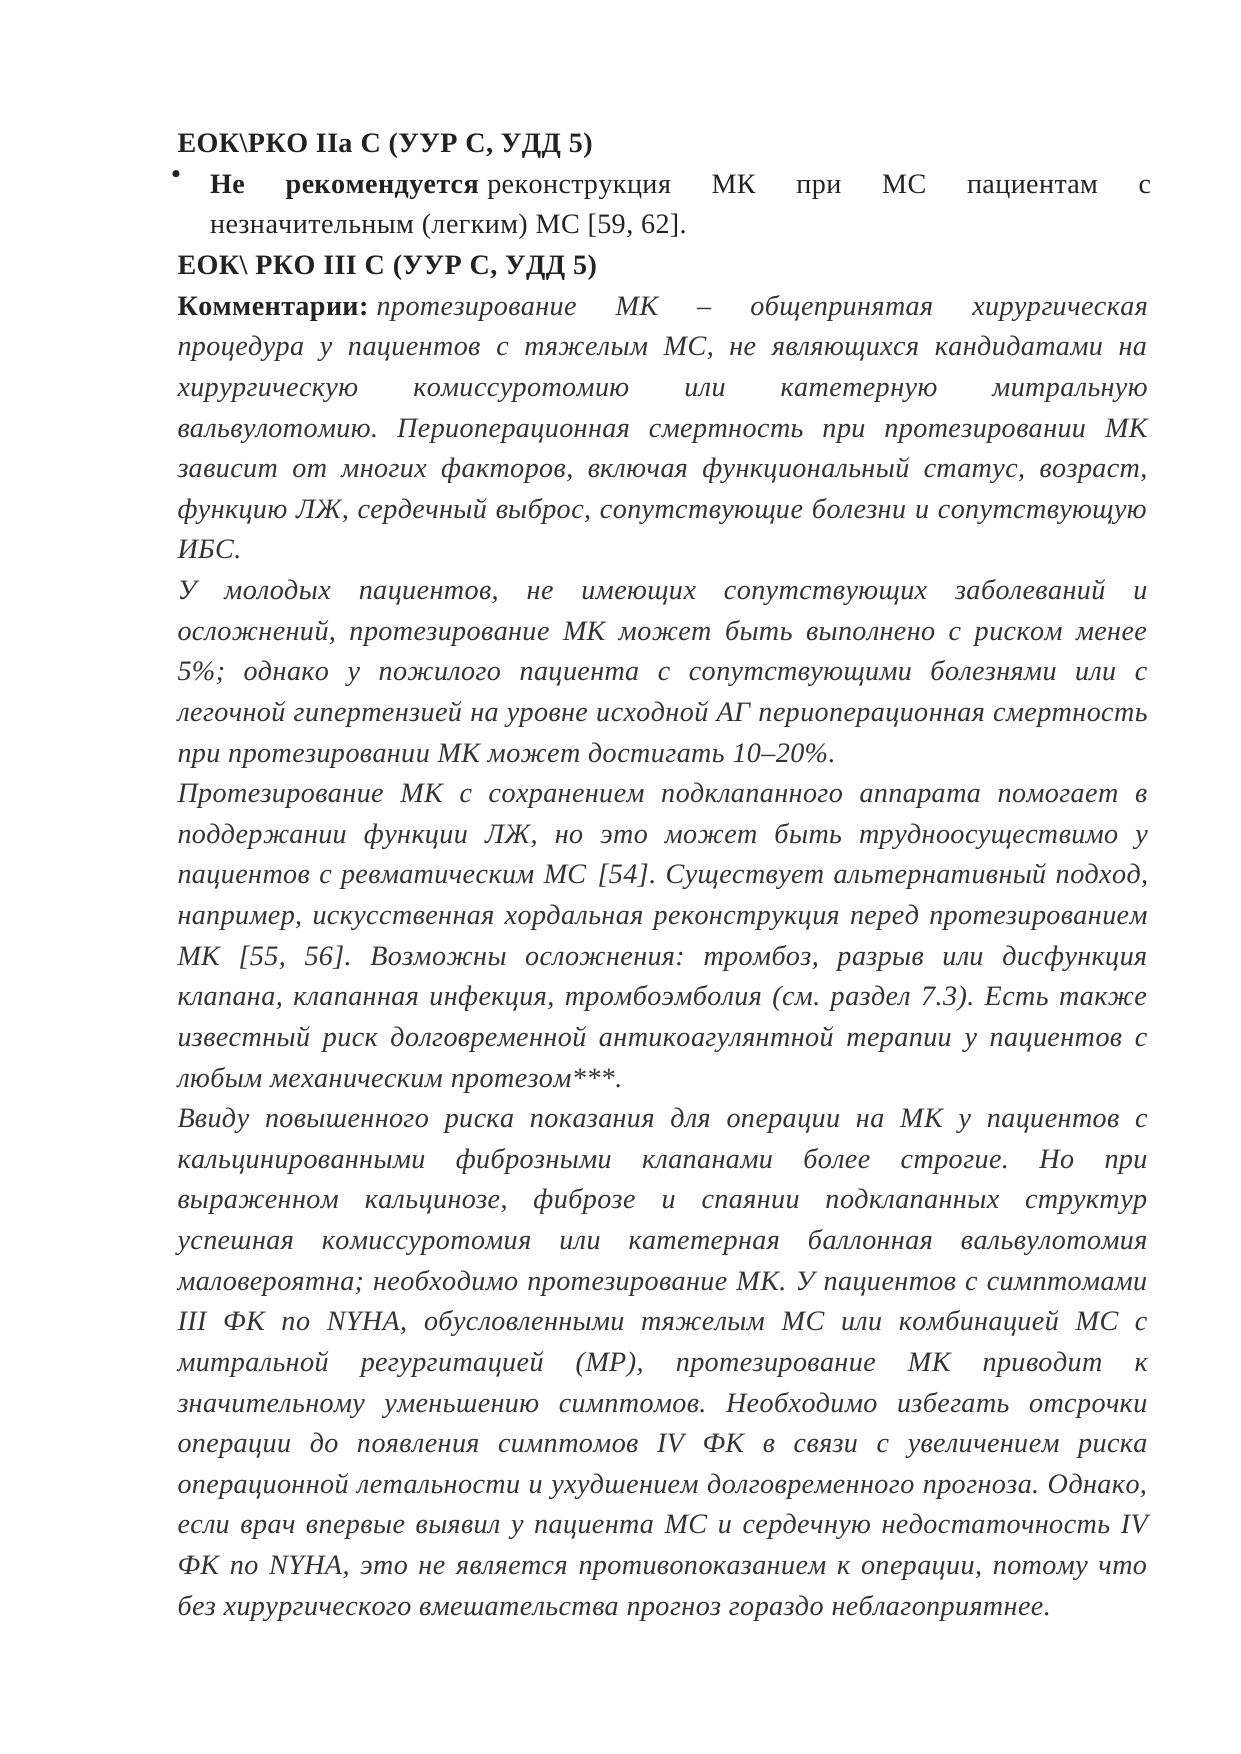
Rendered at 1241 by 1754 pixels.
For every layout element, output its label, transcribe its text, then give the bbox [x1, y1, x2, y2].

text У молодых пациентов, не имеющих сопутствующих заболеваний и осложнений, протезирование МК может быть выполнено с риском менее 5%; однако у пожилого пациента с сопутствующими болезнями или с легочной гипертензией на уровне исходной АГ периоперационная смертность при протезировании МК может достигать 10–20%. [177, 565, 1152, 768]
text Комментарии: протезирование МК – общепринятая хирургическая процедура у пациентов с тяжелым МС, не являющихся кандидатами на хирургическую комиссуротомию или катетерную митральную вальвулотомию. Периоперационная смертность при протезировании МК зависит от многих факторов, включая функциональный статус, возраст, функцию ЛЖ, сердечный выброс, сопутствующие болезни и сопутствующую ИБС. [177, 281, 1152, 565]
text ЕОК\ РКО III C (УУР С, УДД 5) [177, 240, 1152, 281]
text Протезирование МК с сохранением подклапанного аппарата помогает в поддержании функции ЛЖ, но это может быть трудноосуществимо у пациентов с ревматическим МС [54]. Существует альтернативный подход, например, искусственная хордальная реконструкция перед протезированием МК [55, 56]. Возможны осложнения: тромбоз, разрыв или дисфункция клапана, клапанная инфекция, тромбоэмболия (см. раздел 7.3). Есть также известный риск долговременной антикоагулянтной терапии у пациентов с любым механическим протезом***. [177, 768, 1152, 1093]
text Ввиду повышенного риска показания для операции на МК у пациентов с кальцинированными фиброзными клапанами более строгие. Но при выраженном кальцинозе, фиброзе и спаянии подклапанных структур успешная комиссуротомия или катетерная баллонная вальвулотомия маловероятна; необходимо протезирование МК. У пациентов с симптомами III ФК по NYHA, обусловленными тяжелым МС или комбинацией МС с митральной регургитацией (МР), протезирование МК приводит к значительному уменьшению симптомов. Необходимо избегать отсрочки операции до появления симптомов IV ФК в связи с увеличением риска операционной летальности и ухудшением долговременного прогноза. Однако, если врач впервые выявил у пациента МС и сердечную недостаточность IV ФК по NYHA, это не является противопоказанием к операции, потому что без хирургического вмешательства прогноз гораздо неблагоприятнее. [177, 1093, 1152, 1621]
list Не рекомендуется реконструкция МК при МС пациентам с незначительным (легким) МС [59, 62]. [172, 159, 1152, 240]
text ЕОК\РКО IIa C (УУР C, УДД 5) [177, 118, 1152, 159]
